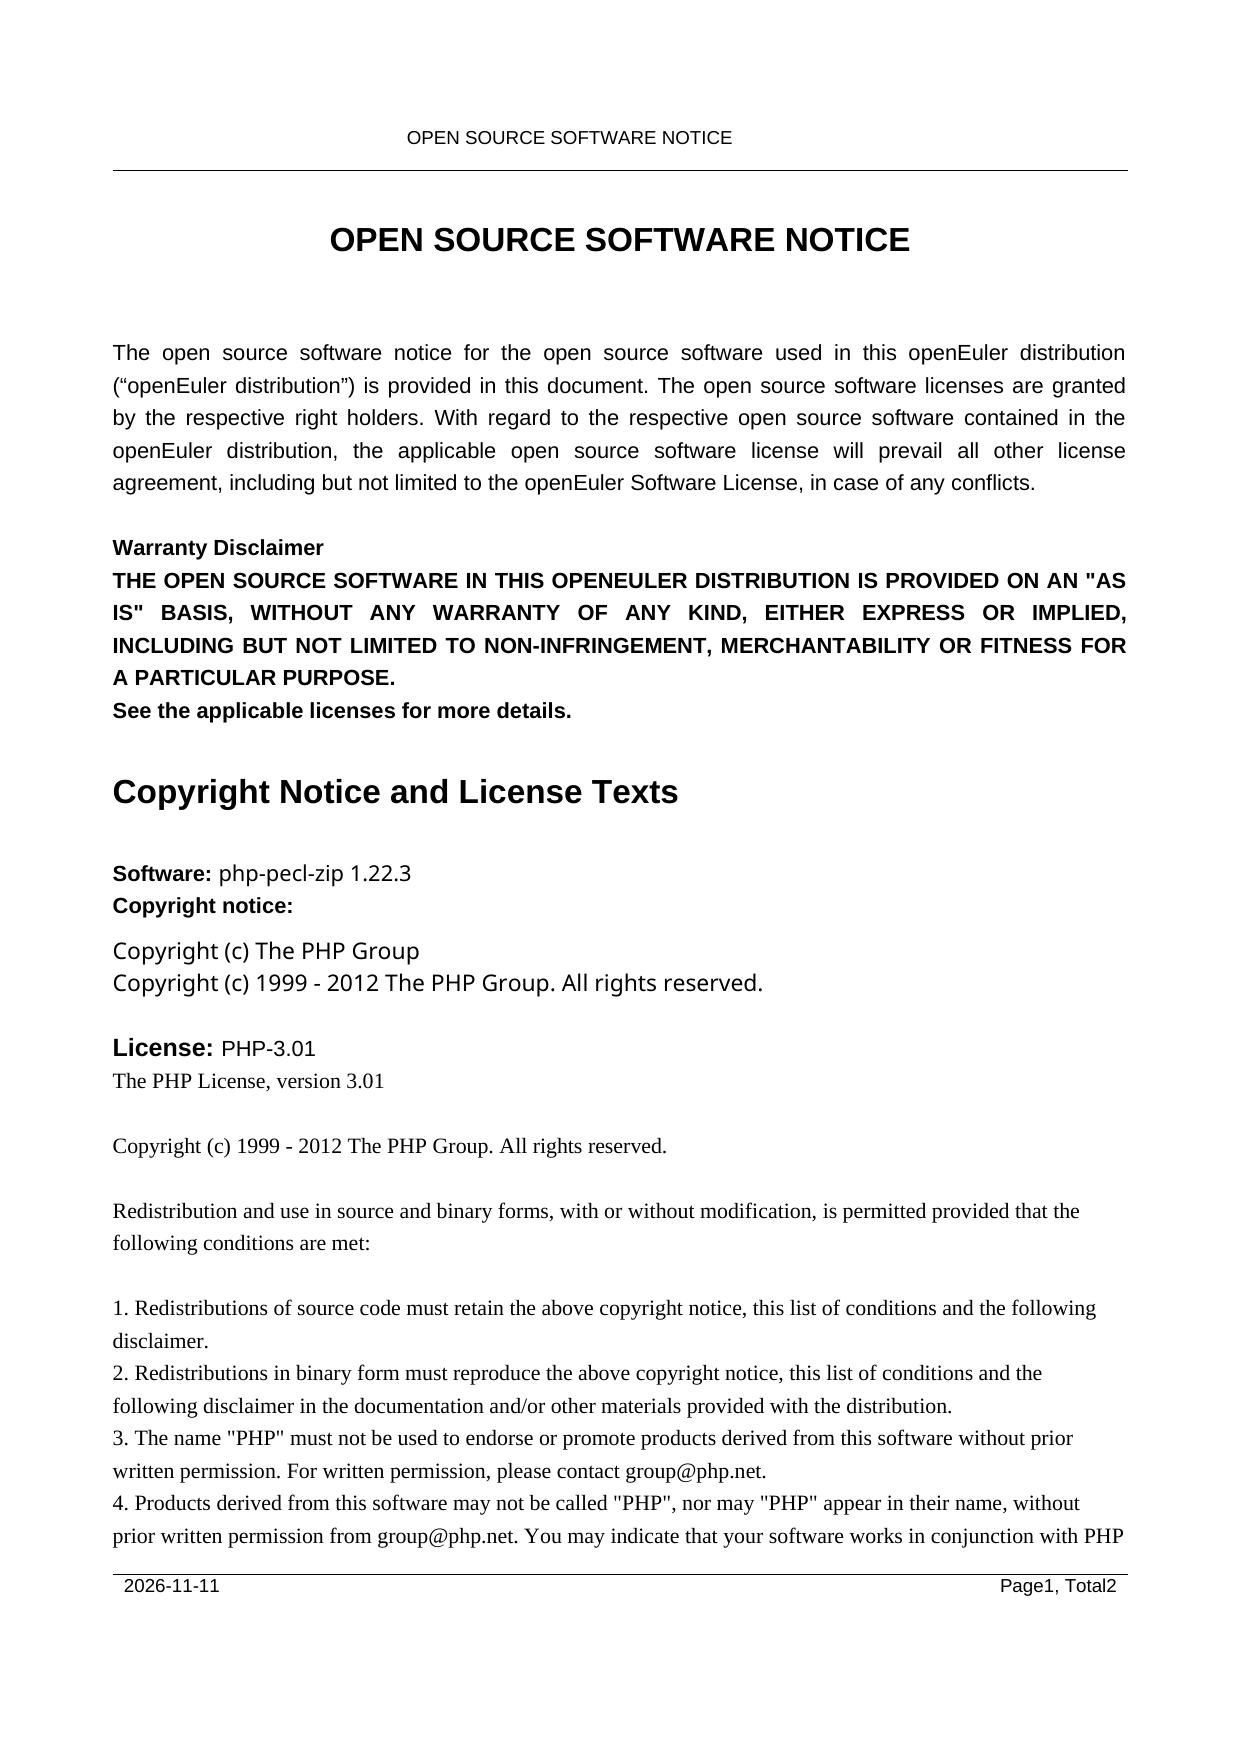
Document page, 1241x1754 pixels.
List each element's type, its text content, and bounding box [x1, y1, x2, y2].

text 3. The name "PHP" must not be used to endorse or promote products derived from this software without prior written permission. For written permission, please contact group@php.net. [112, 1421, 1128, 1486]
text Copyright (c) 1999 - 2012 The PHP Group. All rights reserved. [112, 966, 1128, 999]
text Redistribution and use in source and binary forms, with or without modification, is permitted provided that the following conditions are met: [112, 1194, 1128, 1259]
text The PHP License, version 3.01 [112, 1064, 1128, 1096]
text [112, 1486, 1128, 1551]
text OPEN SOURCE SOFTWARE NOTICE [112, 206, 1128, 271]
text 1. Redistributions of source code must retain the above copyright notice, this list of conditions and the following disclaimer. [112, 1291, 1128, 1356]
text Copyright (c) 1999 - 2012 The PHP Group. All rights reserved. [112, 1129, 1128, 1161]
text Warranty Disclaimer [112, 531, 1128, 564]
text Copyright (c) The PHP Group [112, 934, 1128, 966]
title Software: php-pecl-zip 1.22.3 [112, 856, 1128, 889]
text Copyright notice: [112, 889, 1128, 921]
text THE OPEN SOURCE SOFTWARE IN THIS OPENEULER DISTRIBUTION IS PROVIDED ON AN "AS IS" BASIS, WITHOUT ANY WARRANTY OF ANY KIND, EITHER EXPRESS OR IMPLIED, INCLUDING BUT NOT LIMITED TO NON-INFRINGEMENT, MERCHANTABILITY OR FITNESS FOR A PARTICULAR PURPOSE. See the applicable licenses for more details. [112, 564, 1128, 726]
text Copyright Notice and License Texts [112, 759, 1128, 824]
text License: PHP-3.01 [112, 1031, 1128, 1064]
text The open source software notice for the open source software used in this openEuler distribution (“openEuler distribution”) is provided in this document. The open source software licenses are granted by the respective right holders. With regard to the respective open source software contained in the openEuler distribution, the applicable open source software license will prevail all other license agreement, including but not limited to the openEuler Software License, in case of any conflicts. [112, 336, 1128, 499]
text 2. Redistributions in binary form must reproduce the above copyright notice, this list of conditions and the following disclaimer in the documentation and/or other materials provided with the distribution. [112, 1356, 1128, 1421]
